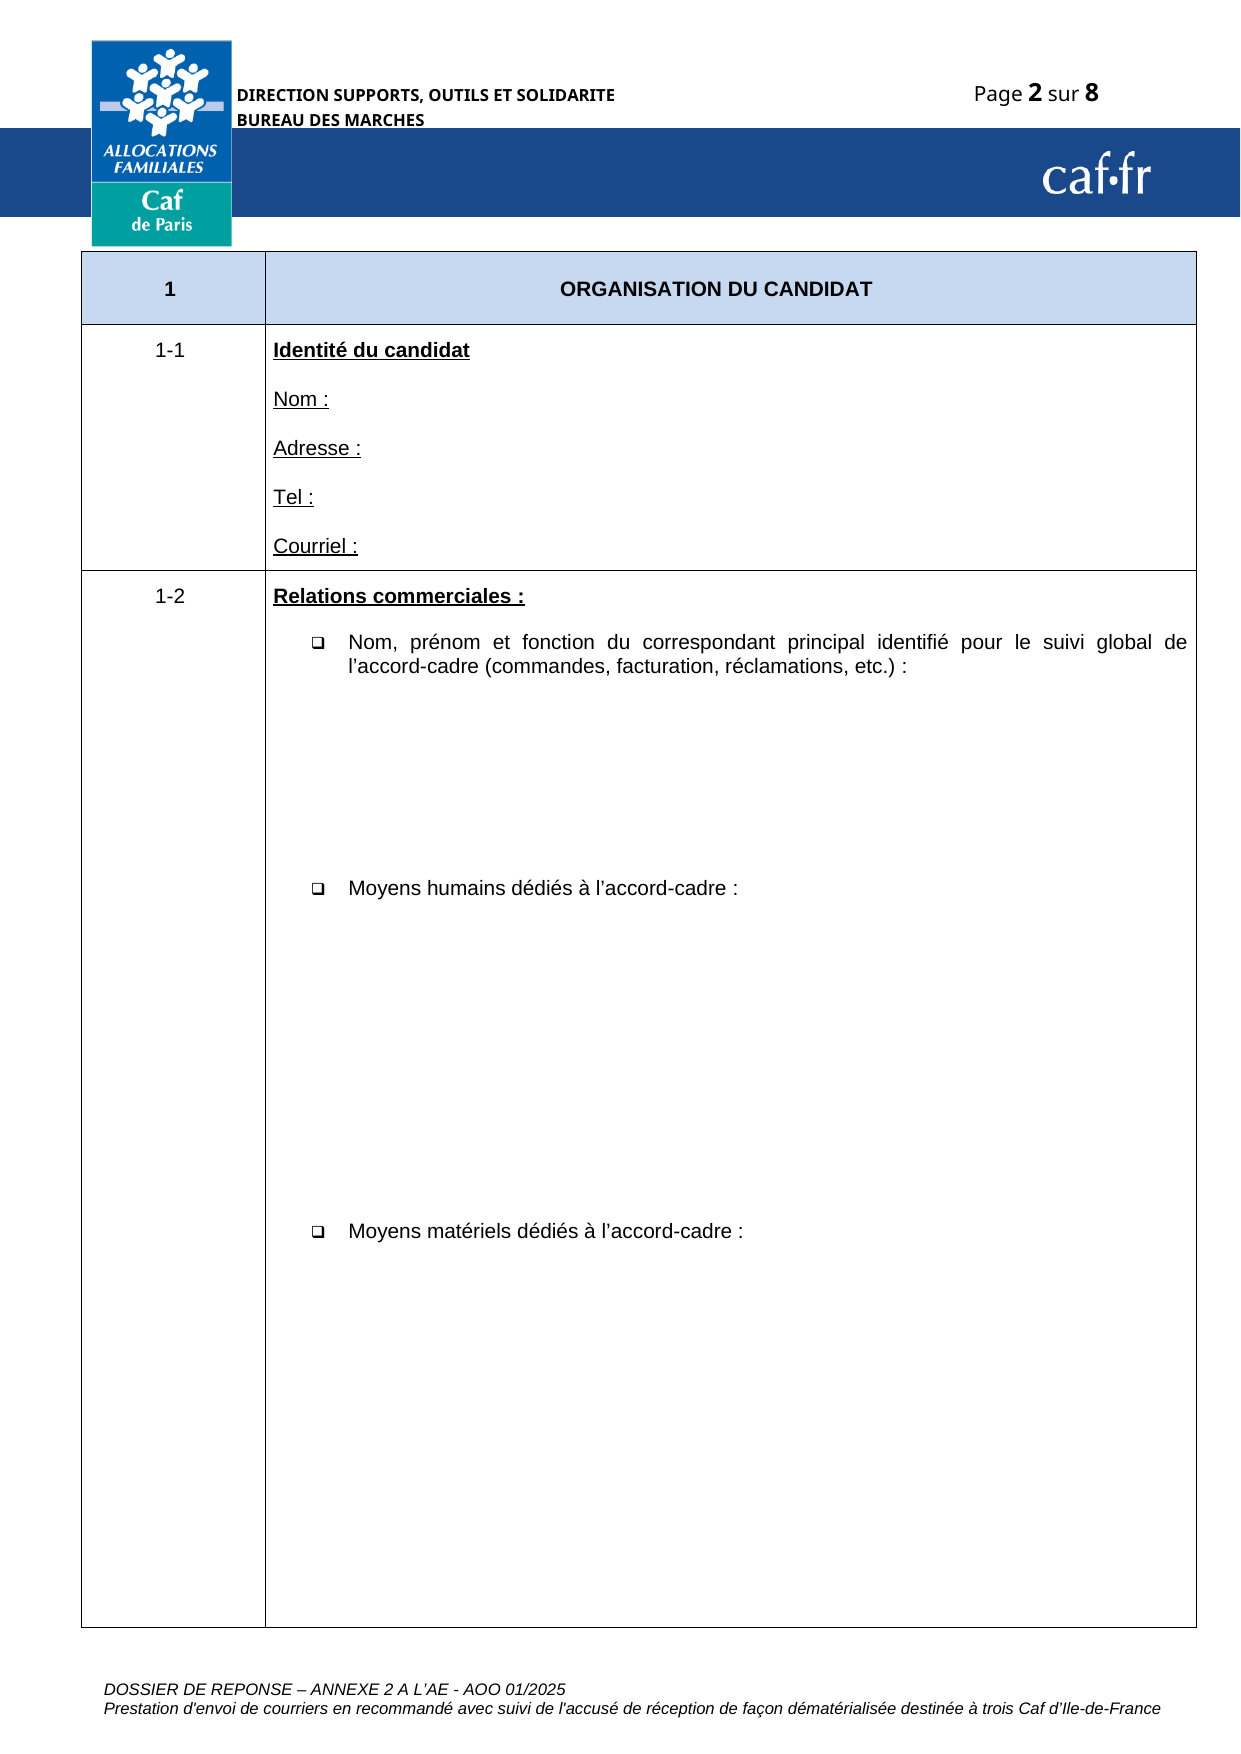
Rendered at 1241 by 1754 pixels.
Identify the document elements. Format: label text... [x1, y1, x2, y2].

table_cell Relations commerciales : Nom, prénom et fonction du correspondant principal identifié pour le suivi global de l’accord-cadre (commandes, facturation, réclamations, etc.) : Moyens humains dédiés à l’accord-cadre : Moyens matériels dédiés à l’accord-cadre : [266, 571, 1196, 1627]
picture [1043, 151, 1151, 194]
table_cell 1-1 [82, 325, 265, 570]
table_cell Identité du candidat Nom : Adresse : Tel : Courriel : [266, 325, 1196, 570]
table_header ORGANISATION DU CANDIDAT [266, 252, 1196, 324]
table_header 1 [82, 252, 265, 324]
table_cell 1-2 [82, 571, 265, 1627]
picture [91, 40, 232, 247]
